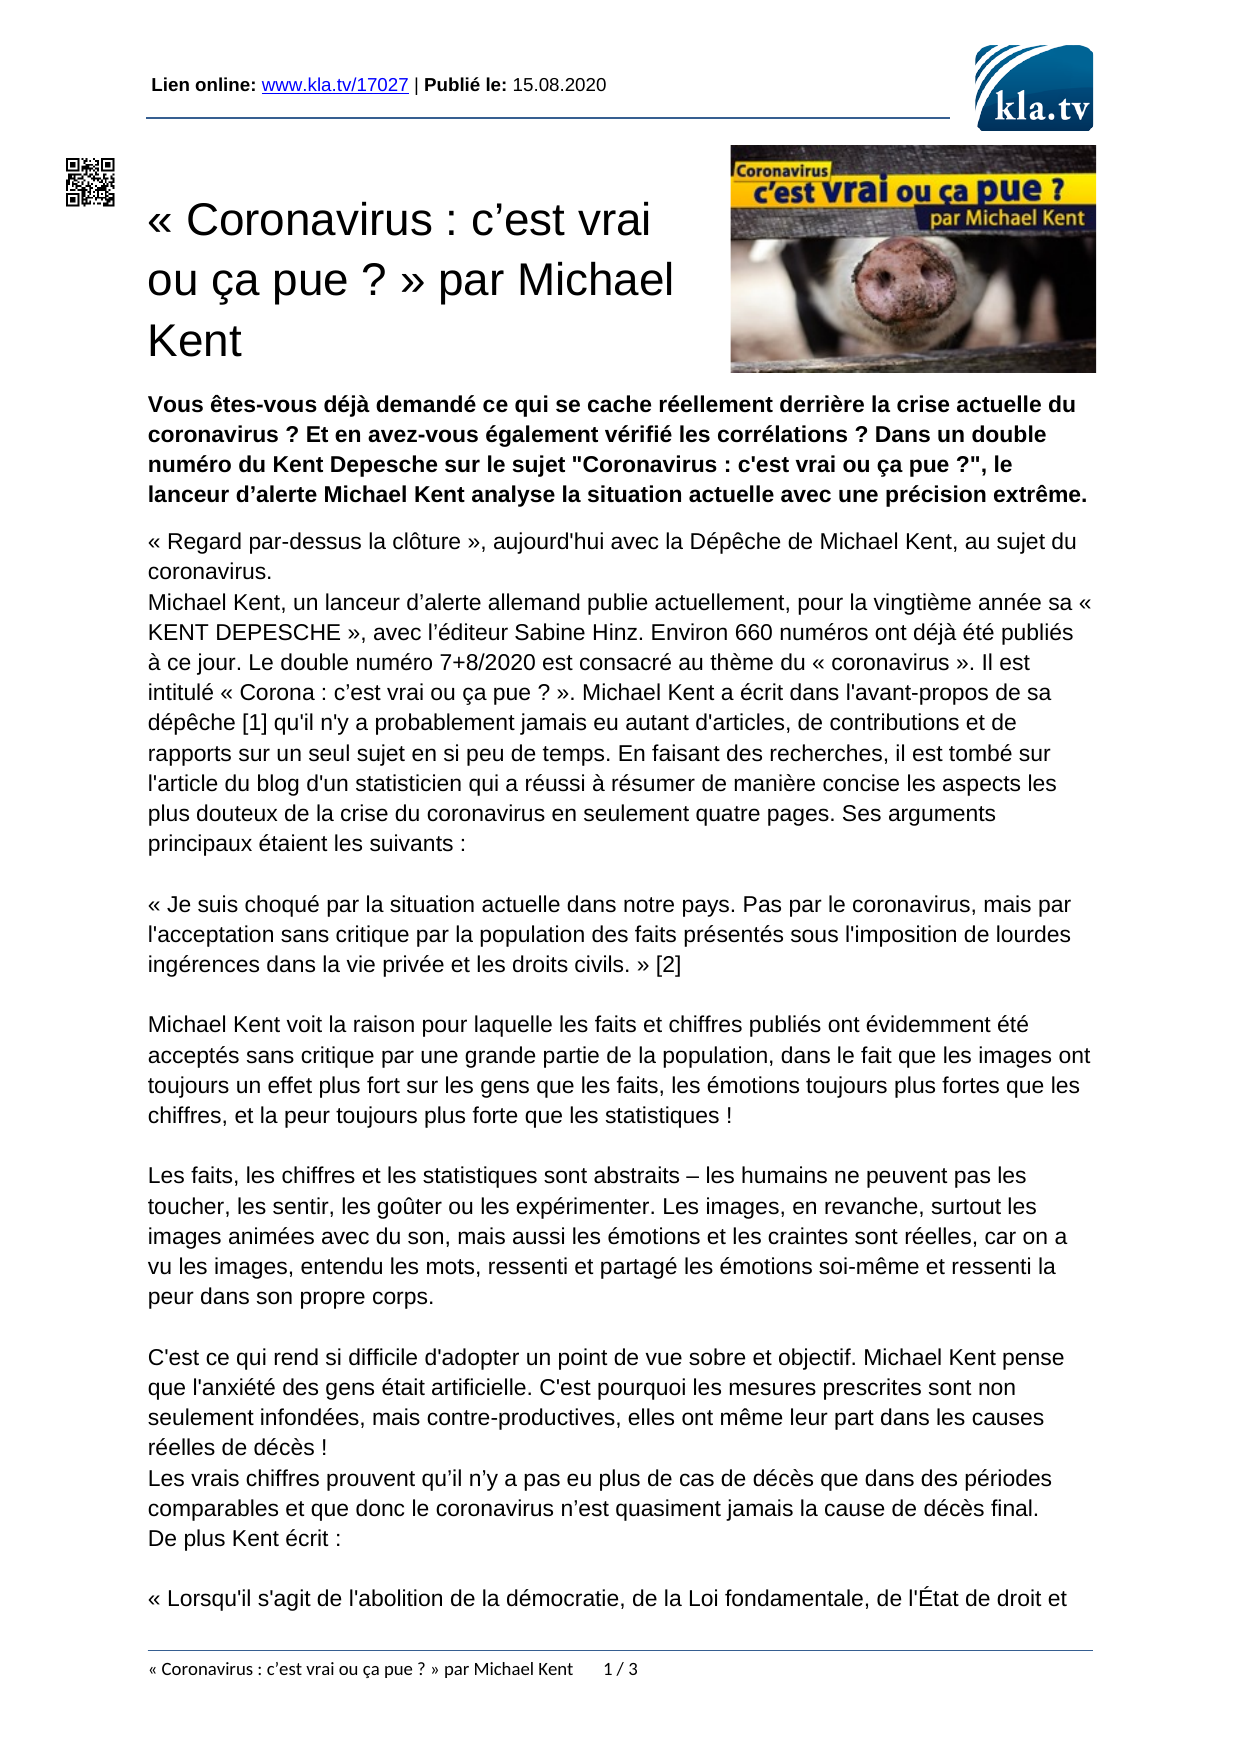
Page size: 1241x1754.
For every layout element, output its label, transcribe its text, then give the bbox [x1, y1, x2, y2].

text « Coronavirus : c’est vrai ou ça pue ? » par Michael Kent [148, 192, 1093, 366]
text Vous êtes-vous déjà demandé ce qui se cache réellement derrière la crise actuelle du coronavirus ? Et en avez-vous également vérifié les corrélations ? Dans un double numéro du Kent Depesche sur le sujet "Coronavirus : c'est vrai ou ça pue ?", le lanceur d’alerte Michael Kent analyse la situation actuelle avec une précision extrême. [148, 391, 1093, 507]
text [148, 528, 1093, 1612]
